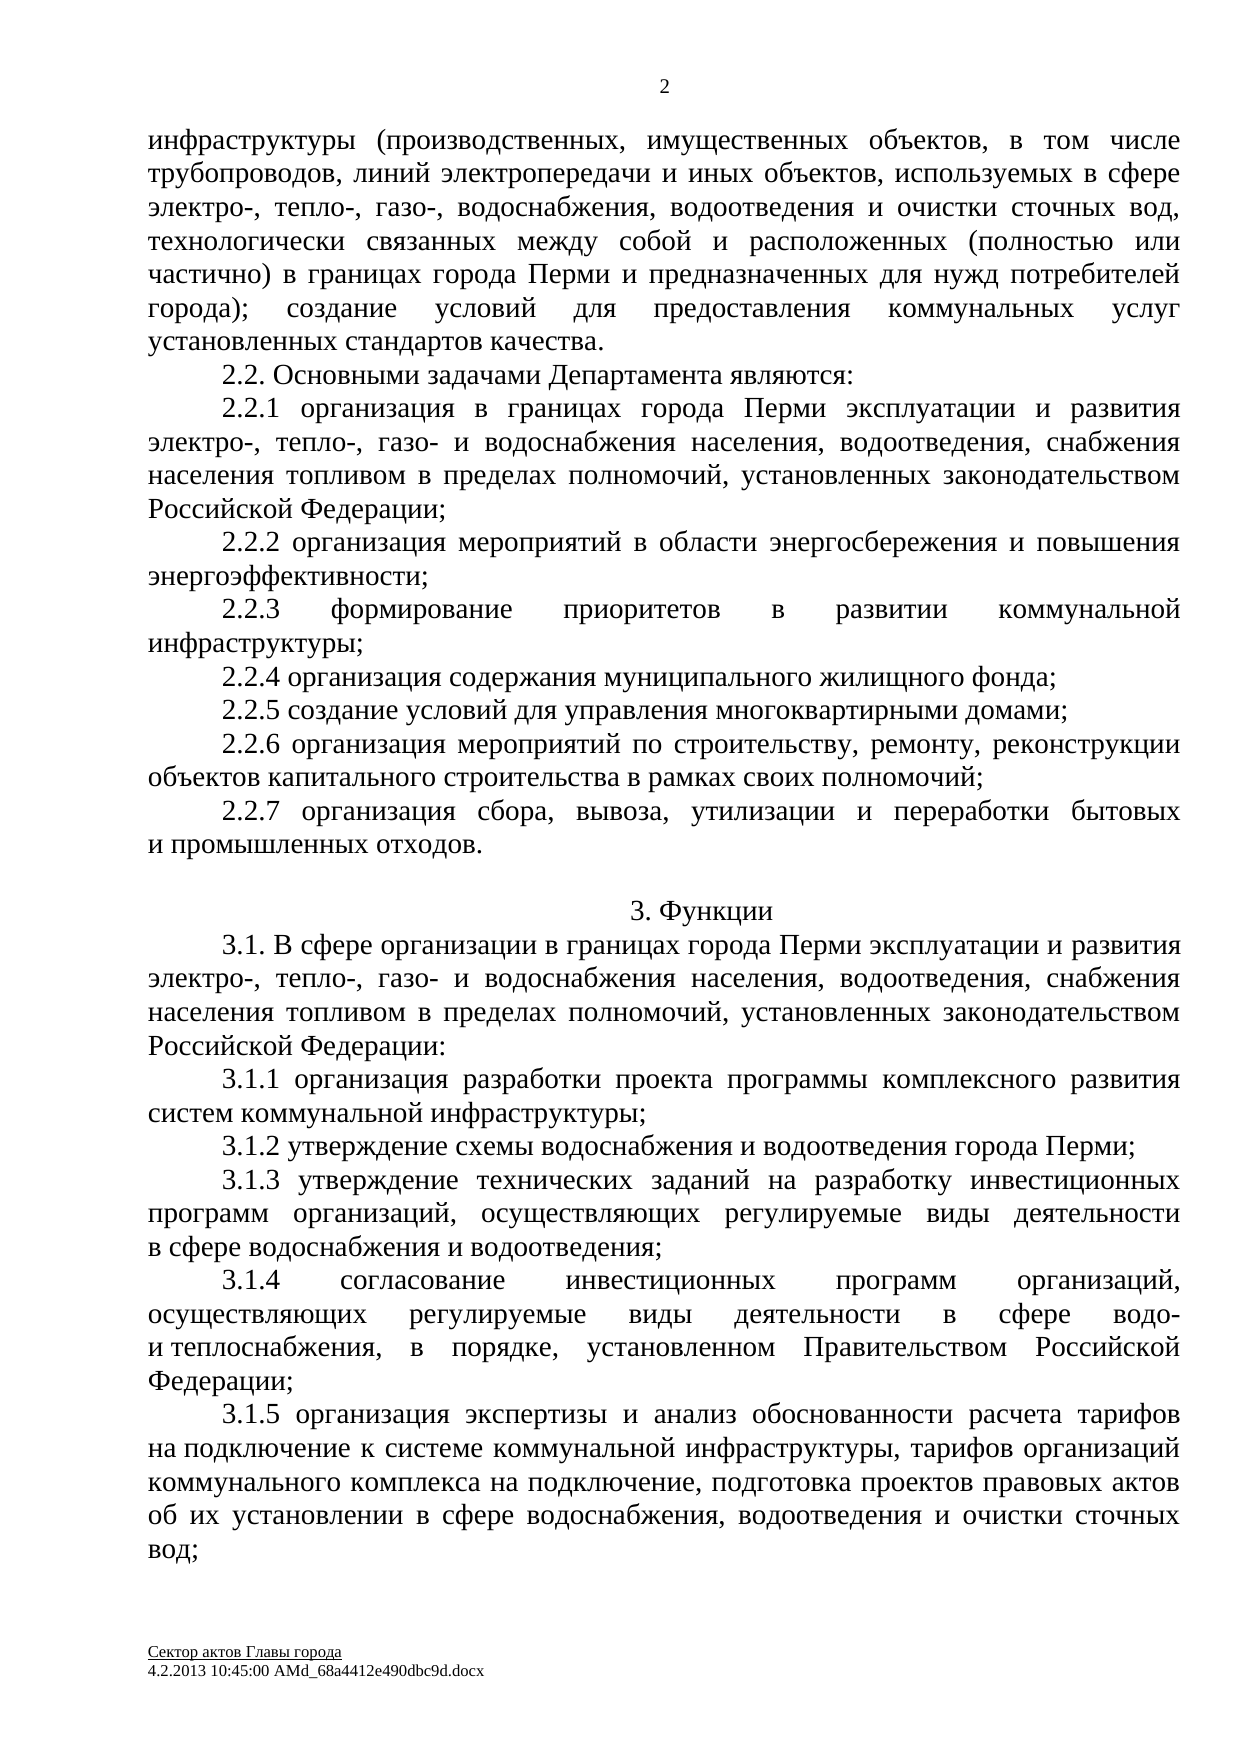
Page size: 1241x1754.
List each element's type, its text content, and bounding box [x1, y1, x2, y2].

text 3.1.5 организация экспертизы и анализ обоснованности расчета тарифов на подключение к системе коммунальной инфраструктуры, тарифов организаций коммунального комплекса на подключение, подготовка проектов правовых актов об их установлении в сфере водоснабжения, водоотведения и очистки сточных вод; [148, 1397, 1181, 1564]
text 2.2. Основными задачами Департамента являются: [148, 357, 1181, 390]
text 3.1.4 согласование инвестиционных программ организаций, осуществляющих регулируемые виды деятельности в сфере водо- и теплоснабжения, в порядке, установленном Правительством Российской Федерации; [148, 1262, 1181, 1397]
text 2.2.2 организация мероприятий в области энергосбережения и повышения энергоэффективности; [148, 524, 1181, 592]
text 2.2.1 организация в границах города Перми эксплуатации и развития электро-, тепло-, газо- и водоснабжения населения, водоотведения, снабжения населения топливом в пределах полномочий, установленных законодательством Российской Федерации; [148, 390, 1181, 524]
text 3.1.3 утверждение технических заданий на разработку инвестиционных программ организаций, осуществляющих регулируемые виды деятельности в сфере водоснабжения и водоотведения; [148, 1162, 1181, 1262]
text 2.2.7 организация сбора, вывоза, утилизации и переработки бытовых и промышленных отходов. [148, 793, 1181, 860]
text 3.1. В сфере организации в границах города Перми эксплуатации и развития электро-, тепло-, газо- и водоснабжения населения, водоотведения, снабжения населения топливом в пределах полномочий, установленных законодательством Российской Федерации: [148, 927, 1181, 1061]
text 3. Функции [148, 893, 1181, 927]
text 2.2.6 организация мероприятий по строительству, ремонту, реконструкции объектов капитального строительства в рамках своих полномочий; [148, 726, 1181, 793]
text 2.2.3 формирование приоритетов в развитии коммунальной инфраструктуры; [148, 592, 1181, 659]
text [148, 122, 1181, 357]
text 3.1.1 организация разработки проекта программы комплексного развития систем коммунальной инфраструктуры; [148, 1061, 1181, 1128]
text 2.2.4 организация содержания муниципального жилищного фонда; [148, 659, 1181, 692]
text 2.2.5 создание условий для управления многоквартирными домами; [148, 692, 1181, 726]
text 3.1.2 утверждение схемы водоснабжения и водоотведения города Перми; [148, 1128, 1181, 1162]
